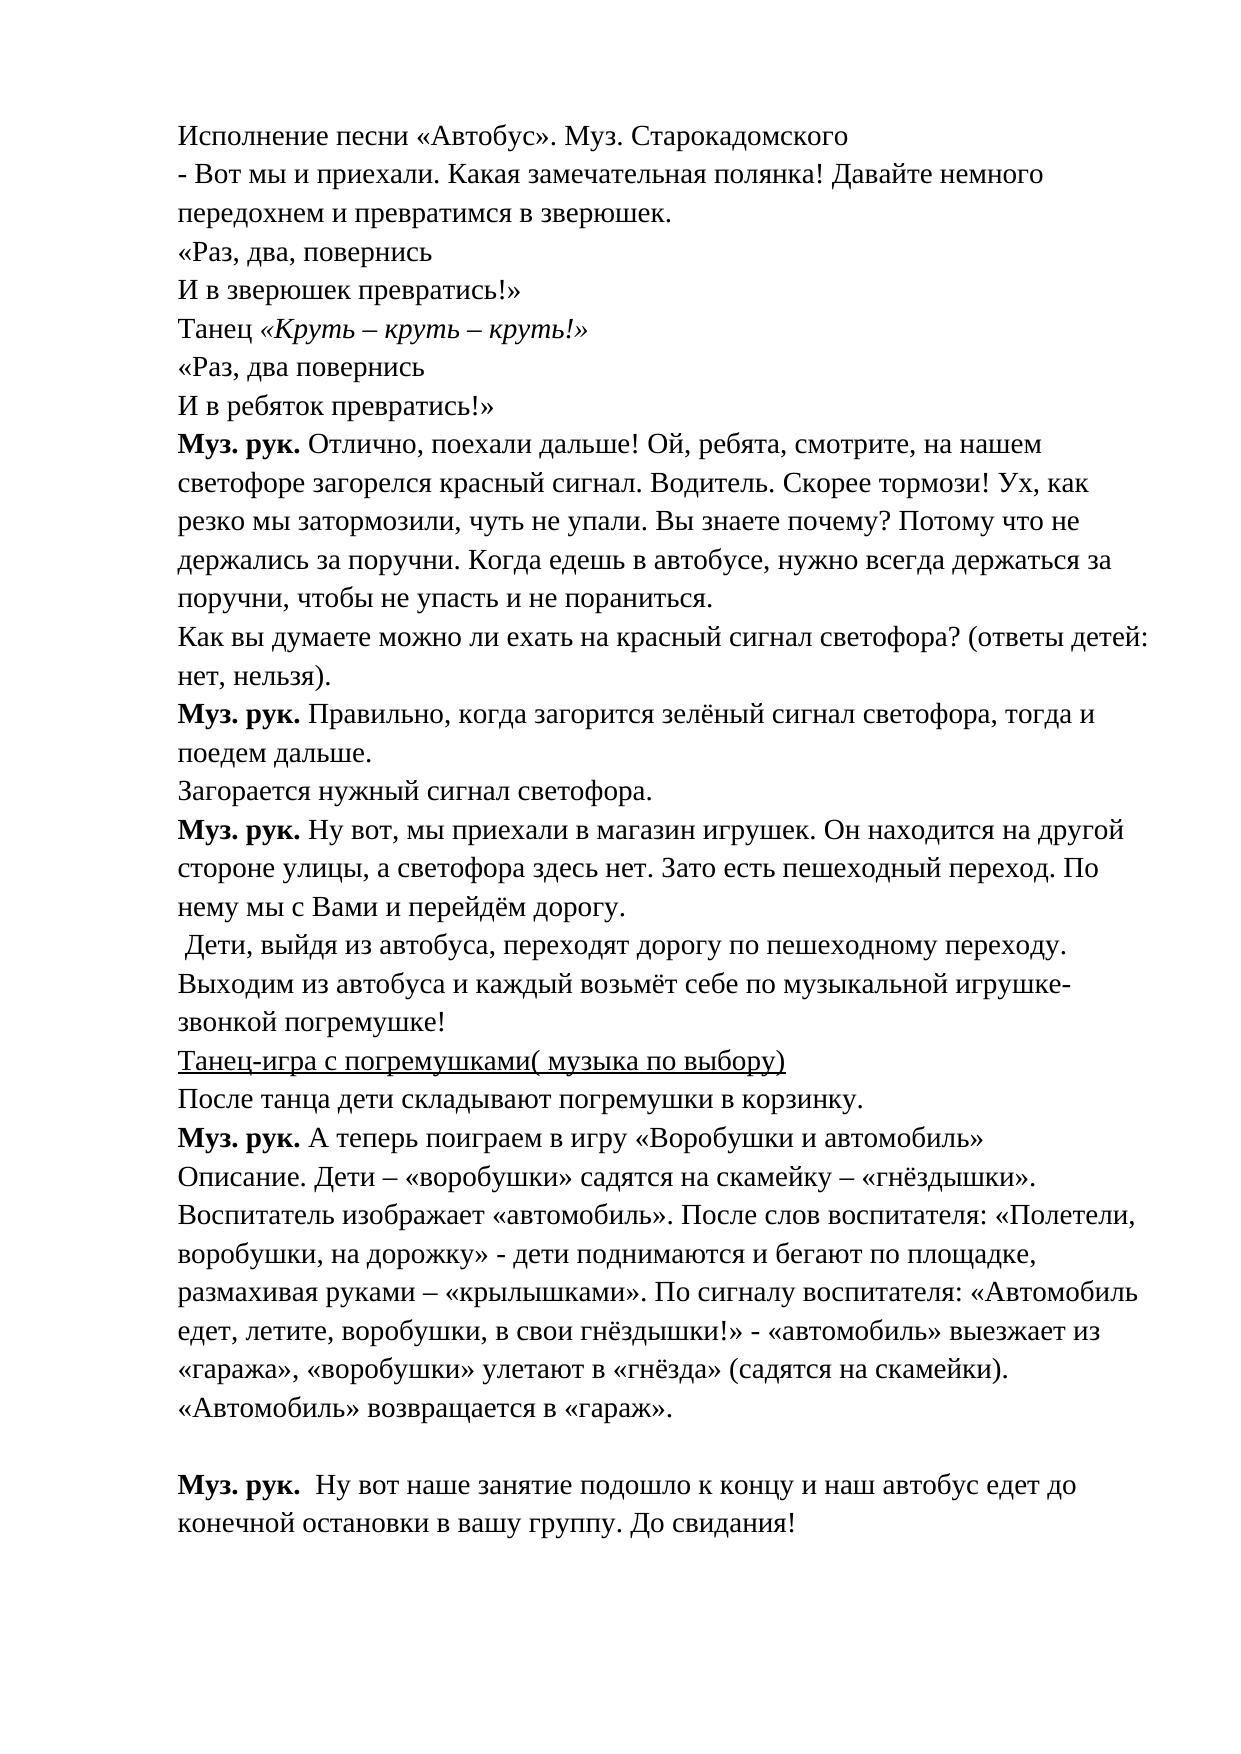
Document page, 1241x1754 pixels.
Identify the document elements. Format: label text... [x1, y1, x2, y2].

text Муз. рук. Ну вот, мы приехали в магазин игрушек. Он находится на другой стороне улицы, а светофора здесь нет. Зато есть пешеходный переход. По нему мы с Вами и перейдём дорогу. [177, 812, 1152, 922]
text Танец «Круть – круть – круть!» [177, 311, 1152, 344]
text Танец-игра с погремушками( музыка по выбору) [177, 1043, 1152, 1077]
text Выходим из автобуса и каждый возьмёт себе по музыкальной игрушке- звонкой погремушке! [177, 966, 1152, 1038]
text «Раз, два повернись [177, 349, 1152, 383]
text Муз. рук. Правильно, когда загорится зелёный сигнал светофора, тогда и поедем дальше. [177, 696, 1152, 768]
text И в ребяток превратись!» [177, 388, 1152, 421]
text Муз. рук. Ну вот наше занятие подошло к концу и наш автобус едет до конечной остановки в вашу группу. До свидания! [177, 1467, 1152, 1539]
text Описание. Дети – «воробушки» садятся на скамейку – «гнёздышки». Воспитатель изображает «автомобиль». После слов воспитателя: «Полетели, воробушки, на дорожку» - дети поднимаются и бегают по площадке, размахивая руками – «крылышками». По сигналу воспитателя: «Автомобиль едет, летите, воробушки, в свои гнёздышки!» - «автомобиль» выезжает из «гаража», «воробушки» улетают в «гнёзда» (садятся на скамейки). «Автомобиль» возвращается в «гараж». [177, 1159, 1152, 1423]
text Дети, выйдя из автобуса, переходят дорогу по пешеходному переходу. [177, 927, 1152, 961]
text - Вот мы и приехали. Какая замечательная полянка! Давайте немного передохнем и превратимся в зверюшек. [177, 157, 1152, 229]
text Муз. рук. А теперь поиграем в игру «Воробушки и автомобиль» [177, 1120, 1152, 1154]
text Исполнение песни «Автобус». Муз. Старокадомского [177, 118, 1152, 152]
text «Раз, два, повернись [177, 234, 1152, 267]
text Загорается нужный сигнал светофора. [177, 773, 1152, 807]
text Муз. рук. Отлично, поехали дальше! Ой, ребята, смотрите, на нашем светофоре загорелся красный сигнал. Водитель. Скорее тормози! Ух, как резко мы затормозили, чуть не упали. Вы знаете почему? Потому что не держались за поручни. Когда едешь в автобусе, нужно всегда держаться за поручни, чтобы не упасть и не пораниться. [177, 426, 1152, 614]
text И в зверюшек превратись!» [177, 272, 1152, 306]
text После танца дети складывают погремушки в корзинку. [177, 1082, 1152, 1115]
text Как вы думаете можно ли ехать на красный сигнал светофора? (ответы детей: нет, нельзя). [177, 619, 1152, 691]
